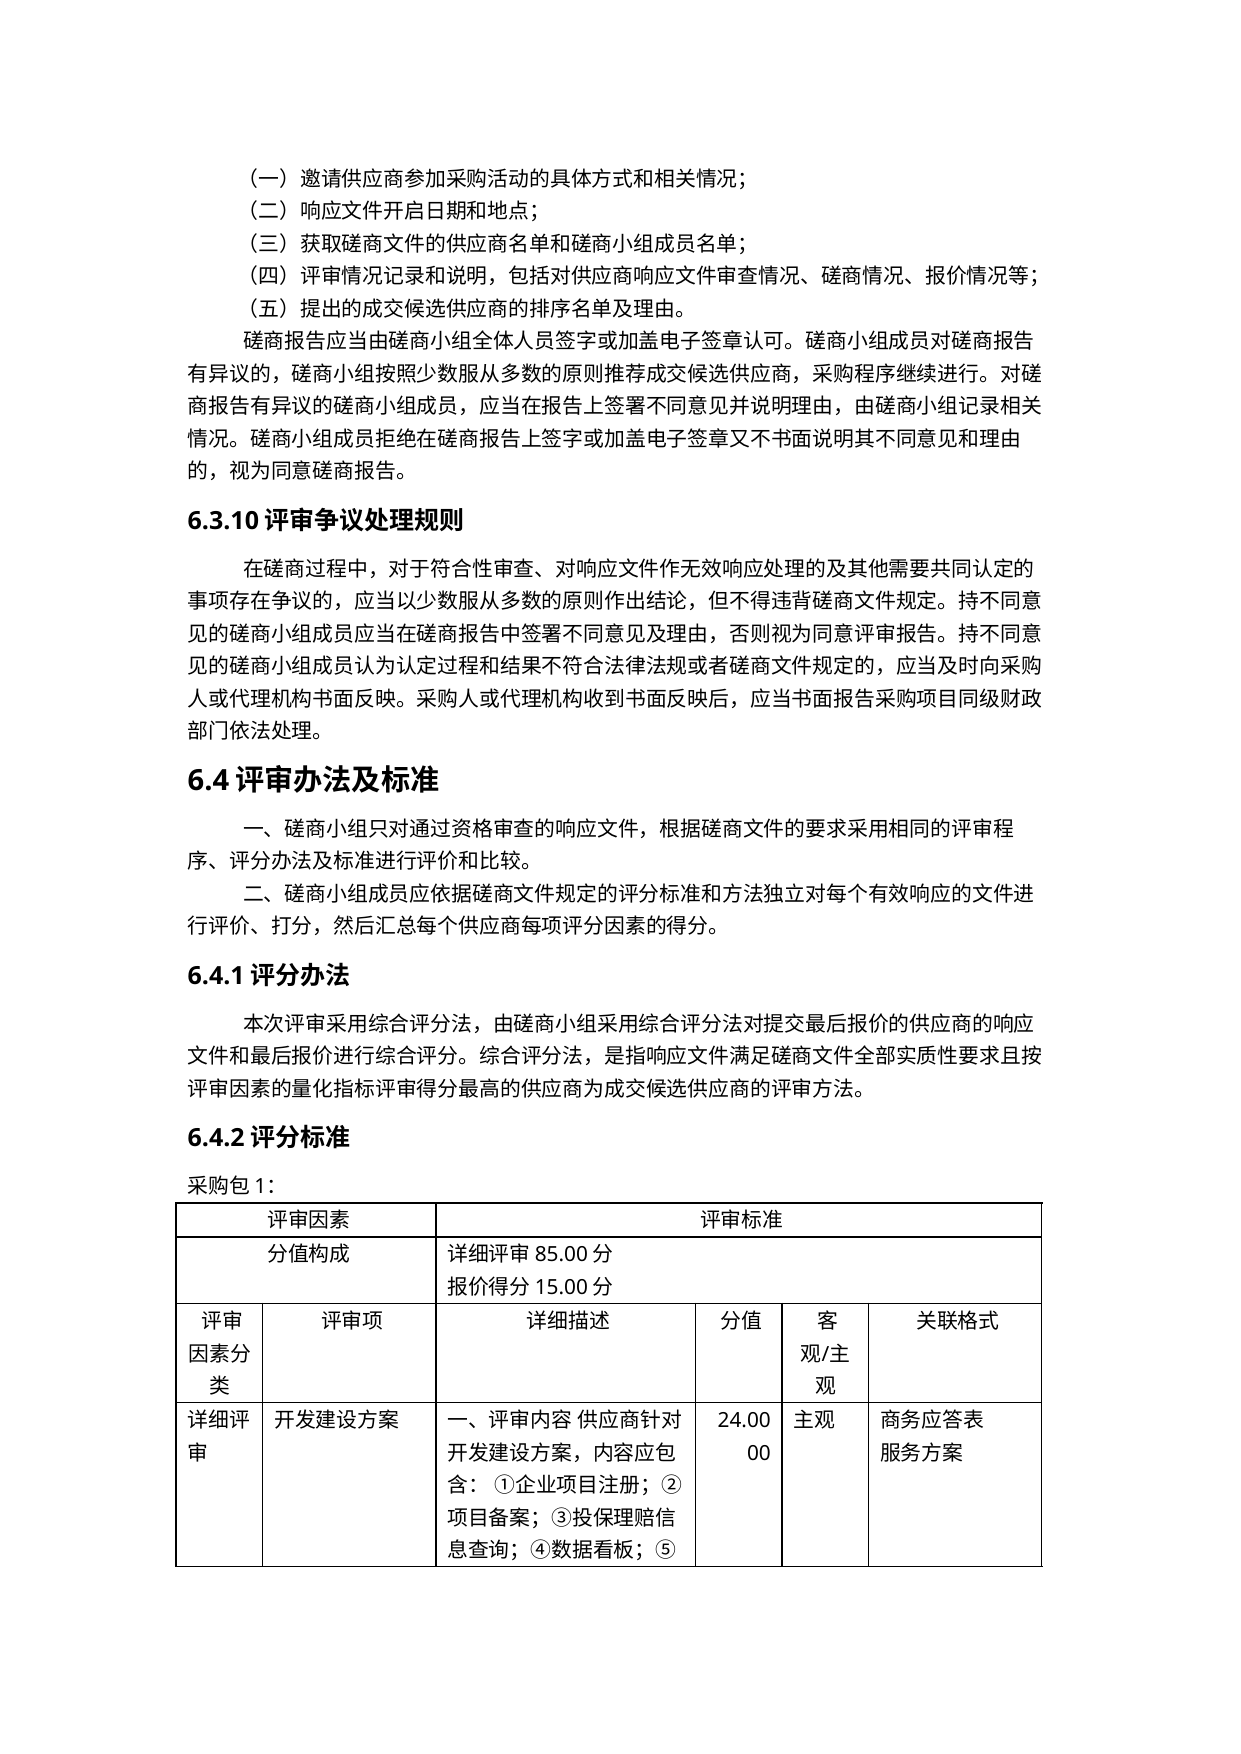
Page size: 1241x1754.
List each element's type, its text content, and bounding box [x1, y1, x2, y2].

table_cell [437, 1403, 695, 1566]
text （一）邀请供应商参加采购活动的具体方式和相关情况； [187, 162, 1053, 194]
text 一、磋商小组只对通过资格审查的响应文件，根据磋商文件的要求采用相同的评审程序、评分办法及标准进行评价和比较。 [187, 812, 1053, 877]
table_cell 关联格式 [869, 1304, 1041, 1402]
table_cell 24.0000 [696, 1403, 781, 1566]
text 6.4.1评分办法 [187, 942, 1053, 1007]
table_cell 开发建设方案 [263, 1403, 435, 1566]
text 二、磋商小组成员应依据磋商文件规定的评分标准和方法独立对每个有效响应的文件进行评价、打分，然后汇总每个供应商每项评分因素的得分。 [187, 877, 1053, 942]
table_header 评审因素 [177, 1204, 435, 1236]
table_cell 评审项 [263, 1304, 435, 1402]
table_cell 详细评审85.00分 报价得分15.00分 [437, 1238, 1041, 1303]
table_header 评审标准 [437, 1204, 1041, 1236]
text 采购包1： [187, 1169, 1053, 1202]
text 本次评审采用综合评分法，由磋商小组采用综合评分法对提交最后报价的供应商的响应文件和最后报价进行综合评分。综合评分法，是指响应文件满足磋商文件全部实质性要求且按评审因素的量化指标评审得分最高的供应商为成交候选供应商的评审方法。 [187, 1007, 1053, 1104]
table_cell 客观/主观 [783, 1304, 868, 1402]
text （五）提出的成交候选供应商的排序名单及理由。 [187, 292, 1053, 324]
table_cell 评审因素分类 [177, 1304, 262, 1402]
text 6.4评审办法及标准 [187, 747, 1053, 812]
table_cell 详细评审 [177, 1403, 262, 1566]
text 在磋商过程中，对于符合性审查、对响应文件作无效响应处理的及其他需要共同认定的事项存在争议的，应当以少数服从多数的原则作出结论，但不得违背磋商文件规定。持不同意见的磋商小组成员应当在磋商报告中签署不同意见及理由，否则视为同意评审报告。持不同意见的磋商小组成员认为认定过程和结果不符合法律法规或者磋商文件规定的，应当及时向采购人或代理机构书面反映。采购人或代理机构收到书面反映后，应当书面报告采购项目同级财政部门依法处理。 [187, 552, 1053, 747]
text 6.3.10评审争议处理规则 [187, 487, 1053, 552]
text （三）获取磋商文件的供应商名单和磋商小组成员名单； [187, 227, 1053, 259]
text 6.4.2评分标准 [187, 1104, 1053, 1169]
text 磋商报告应当由磋商小组全体人员签字或加盖电子签章认可。磋商小组成员对磋商报告有异议的，磋商小组按照少数服从多数的原则推荐成交候选供应商，采购程序继续进行。对磋商报告有异议的磋商小组成员，应当在报告上签署不同意见并说明理由，由磋商小组记录相关情况。磋商小组成员拒绝在磋商报告上签字或加盖电子签章又不书面说明其不同意见和理由的，视为同意磋商报告。 [187, 324, 1053, 487]
text （四）评审情况记录和说明，包括对供应商响应文件审查情况、磋商情况、报价情况等； [187, 259, 1053, 292]
table_cell 分值构成 [177, 1238, 435, 1303]
table_cell 分值 [696, 1304, 781, 1402]
text （二）响应文件开启日期和地点； [187, 194, 1053, 227]
table_cell 主观 [783, 1403, 868, 1566]
table_cell 详细描述 [437, 1304, 695, 1402]
table_cell 商务应答表 服务方案 [869, 1403, 1041, 1566]
